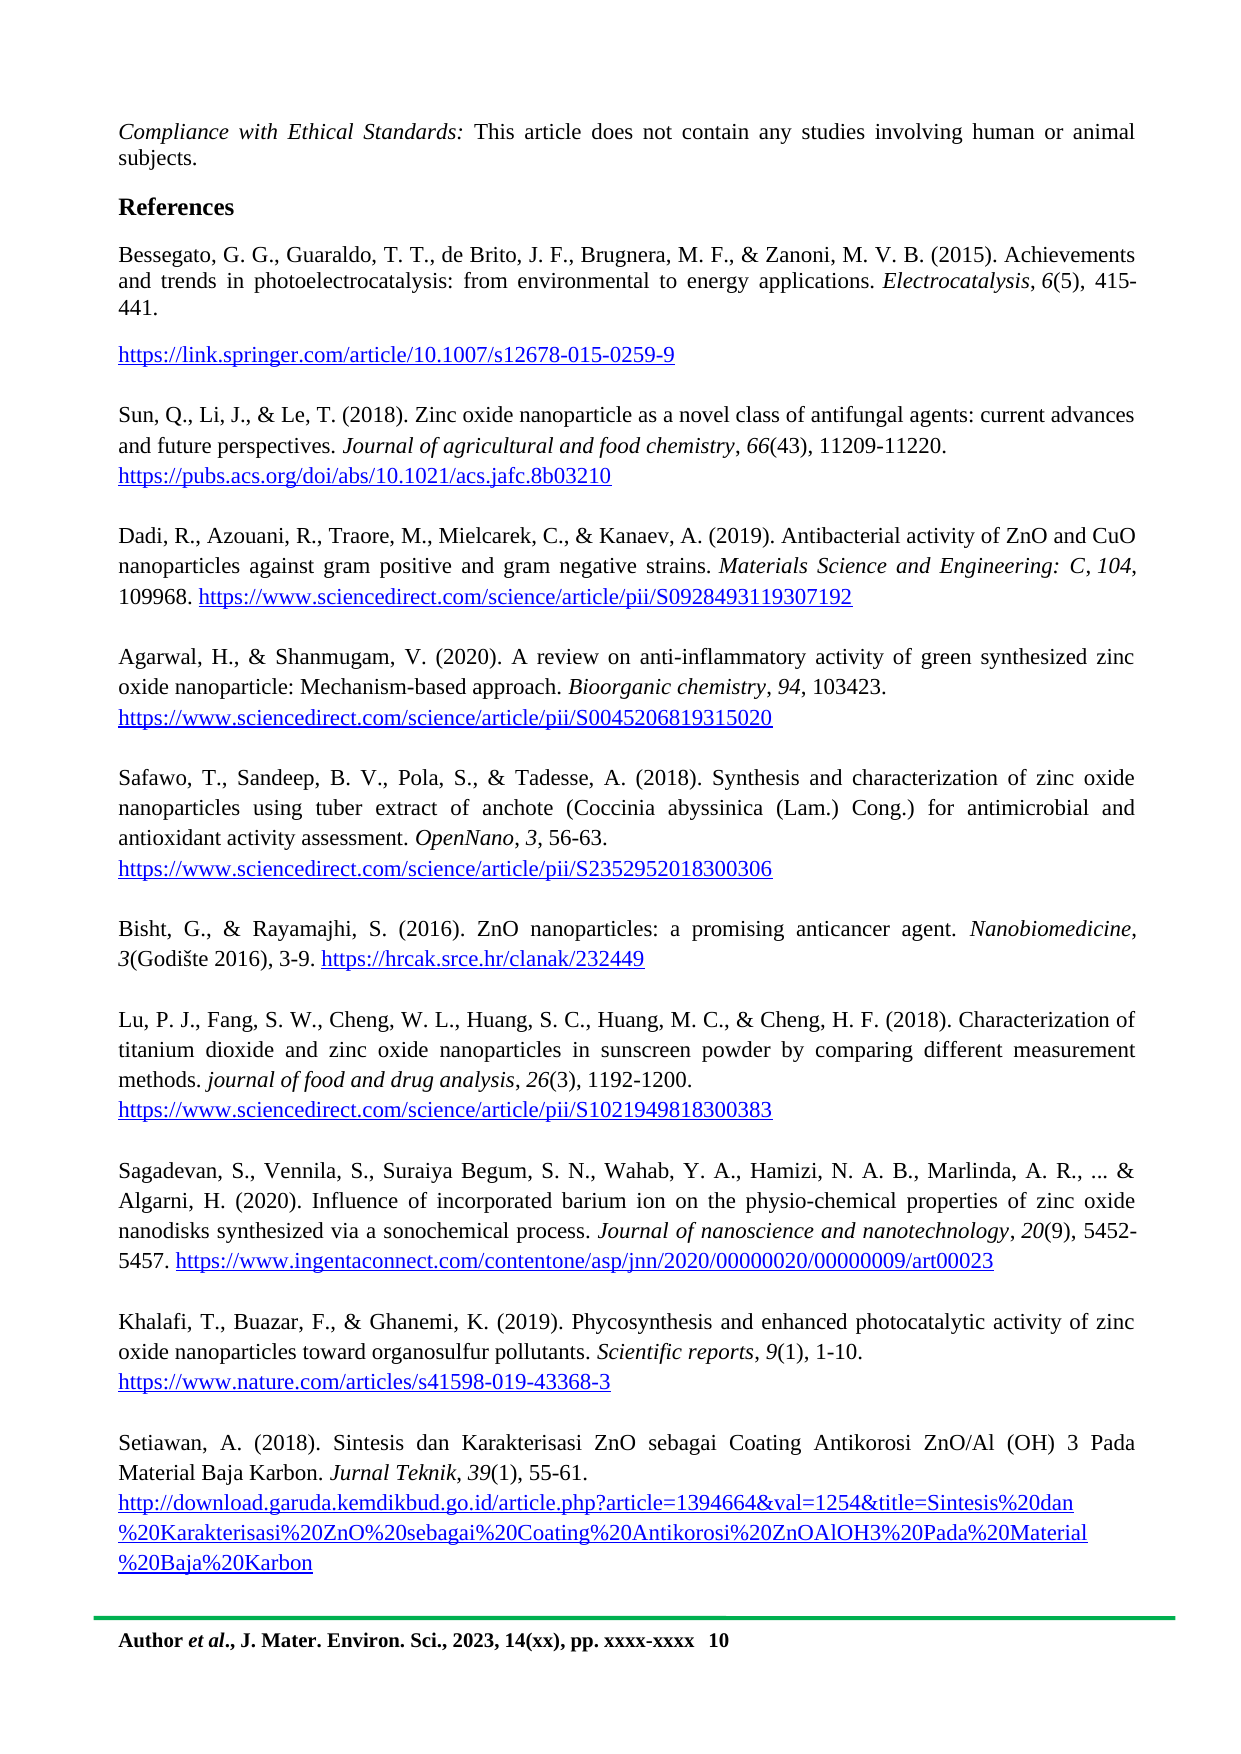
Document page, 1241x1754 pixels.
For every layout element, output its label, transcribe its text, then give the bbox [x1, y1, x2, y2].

text Sagadevan, S., Vennila, S., Suraiya Begum, S. N., Wahab, Y. A., Hamizi, N. A. B., Marlinda, A. R., ... & Algarni, H. (2020). Influence of incorporated barium ion on the physio-chemical properties of zinc oxide nanodisks synthesized via a sonochemical process. Journal of nanoscience and nanotechnology, 20(9), 5452-5457. https://www.ingentaconnect.com/contentone/asp/jnn/2020/00000020/00000009/art00023 [118, 1157, 1137, 1274]
text Safawo, T., Sandeep, B. V., Pola, S., & Tadesse, A. (2018). Synthesis and characterization of zinc oxide nanoparticles using tuber extract of anchote (Coccinia abyssinica (Lam.) Cong.) for antimicrobial and antioxidant activity assessment. OpenNano, 3, 56-63. [118, 764, 1137, 851]
text Setiawan, A. (2018). Sintesis dan Karakterisasi ZnO sebagai Coating Antikorosi ZnO/Al (OH) 3 Pada Material Baja Karbon. Jurnal Teknik, 39(1), 55-61. [118, 1429, 1137, 1485]
text https://www.sciencedirect.com/science/article/pii/S1021949818300383 [118, 1096, 1137, 1123]
subtitle References [118, 192, 1137, 220]
text Lu, P. J., Fang, S. W., Cheng, W. L., Huang, S. C., Huang, M. C., & Cheng, H. F. (2018). Characterization of titanium dioxide and zinc oxide nanoparticles in sunscreen powder by comparing different measurement methods. journal of food and drug analysis, 26(3), 1192-1200. [118, 1006, 1137, 1092]
text Sun, Q., Li, J., & Le, T. (2018). Zinc oxide nanoparticle as a novel class of antifungal agents: current advances and future perspectives. Journal of agricultural and food chemistry, 66(43), 11209-11220. [118, 402, 1137, 458]
text Khalafi, T., Buazar, F., & Ghanemi, K. (2019). Phycosynthesis and enhanced photocatalytic activity of zinc oxide nanoparticles toward organosulfur pollutants. Scientific reports, 9(1), 1-10. [118, 1308, 1137, 1364]
text Bisht, G., & Rayamajhi, S. (2016). ZnO nanoparticles: a promising anticancer agent. Nanobiomedicine, 3(Godište 2016), 3-9. https://hrcak.srce.hr/clanak/232449 [118, 915, 1137, 972]
text Dadi, R., Azouani, R., Traore, M., Mielcarek, C., & Kanaev, A. (2019). Antibacterial activity of ZnO and CuO nanoparticles against gram positive and gram negative strains. Materials Science and Engineering: C, 104, 109968. https://www.sciencedirect.com/science/article/pii/S0928493119307192 [118, 522, 1137, 609]
text https://link.springer.com/article/10.1007/s12678-015-0259-9 [118, 341, 1137, 367]
text https://pubs.acs.org/doi/abs/10.1021/acs.jafc.8b03210 [118, 462, 1137, 488]
text http://download.garuda.kemdikbud.go.id/article.php?article=1394664&val=1254&title=Sintesis%20dan%20Karakterisasi%20ZnO%20sebagai%20Coating%20Antikorosi%20ZnOAlOH3%20Pada%20Material%20Baja%20Karbon [118, 1489, 1137, 1576]
text https://www.nature.com/articles/s41598-019-43368-3 [118, 1368, 1137, 1394]
text Bessegato, G. G., Guaraldo, T. T., de Brito, J. F., Brugnera, M. F., & Zanoni, M. V. B. (2015). Achievements and trends in photoelectrocatalysis: from environmental to energy applications. Electrocatalysis, 6(5), 415-441. [118, 241, 1137, 320]
text https://www.sciencedirect.com/science/article/pii/S0045206819315020 [118, 704, 1137, 730]
text Agarwal, H., & Shanmugam, V. (2020). A review on anti-inflammatory activity of green synthesized zinc oxide nanoparticle: Mechanism-based approach. Bioorganic chemistry, 94, 103423. [118, 643, 1137, 700]
text Compliance with Ethical Standards: This article does not contain any studies involving human or animal subjects. [118, 118, 1137, 171]
text https://www.sciencedirect.com/science/article/pii/S2352952018300306 [118, 855, 1137, 881]
